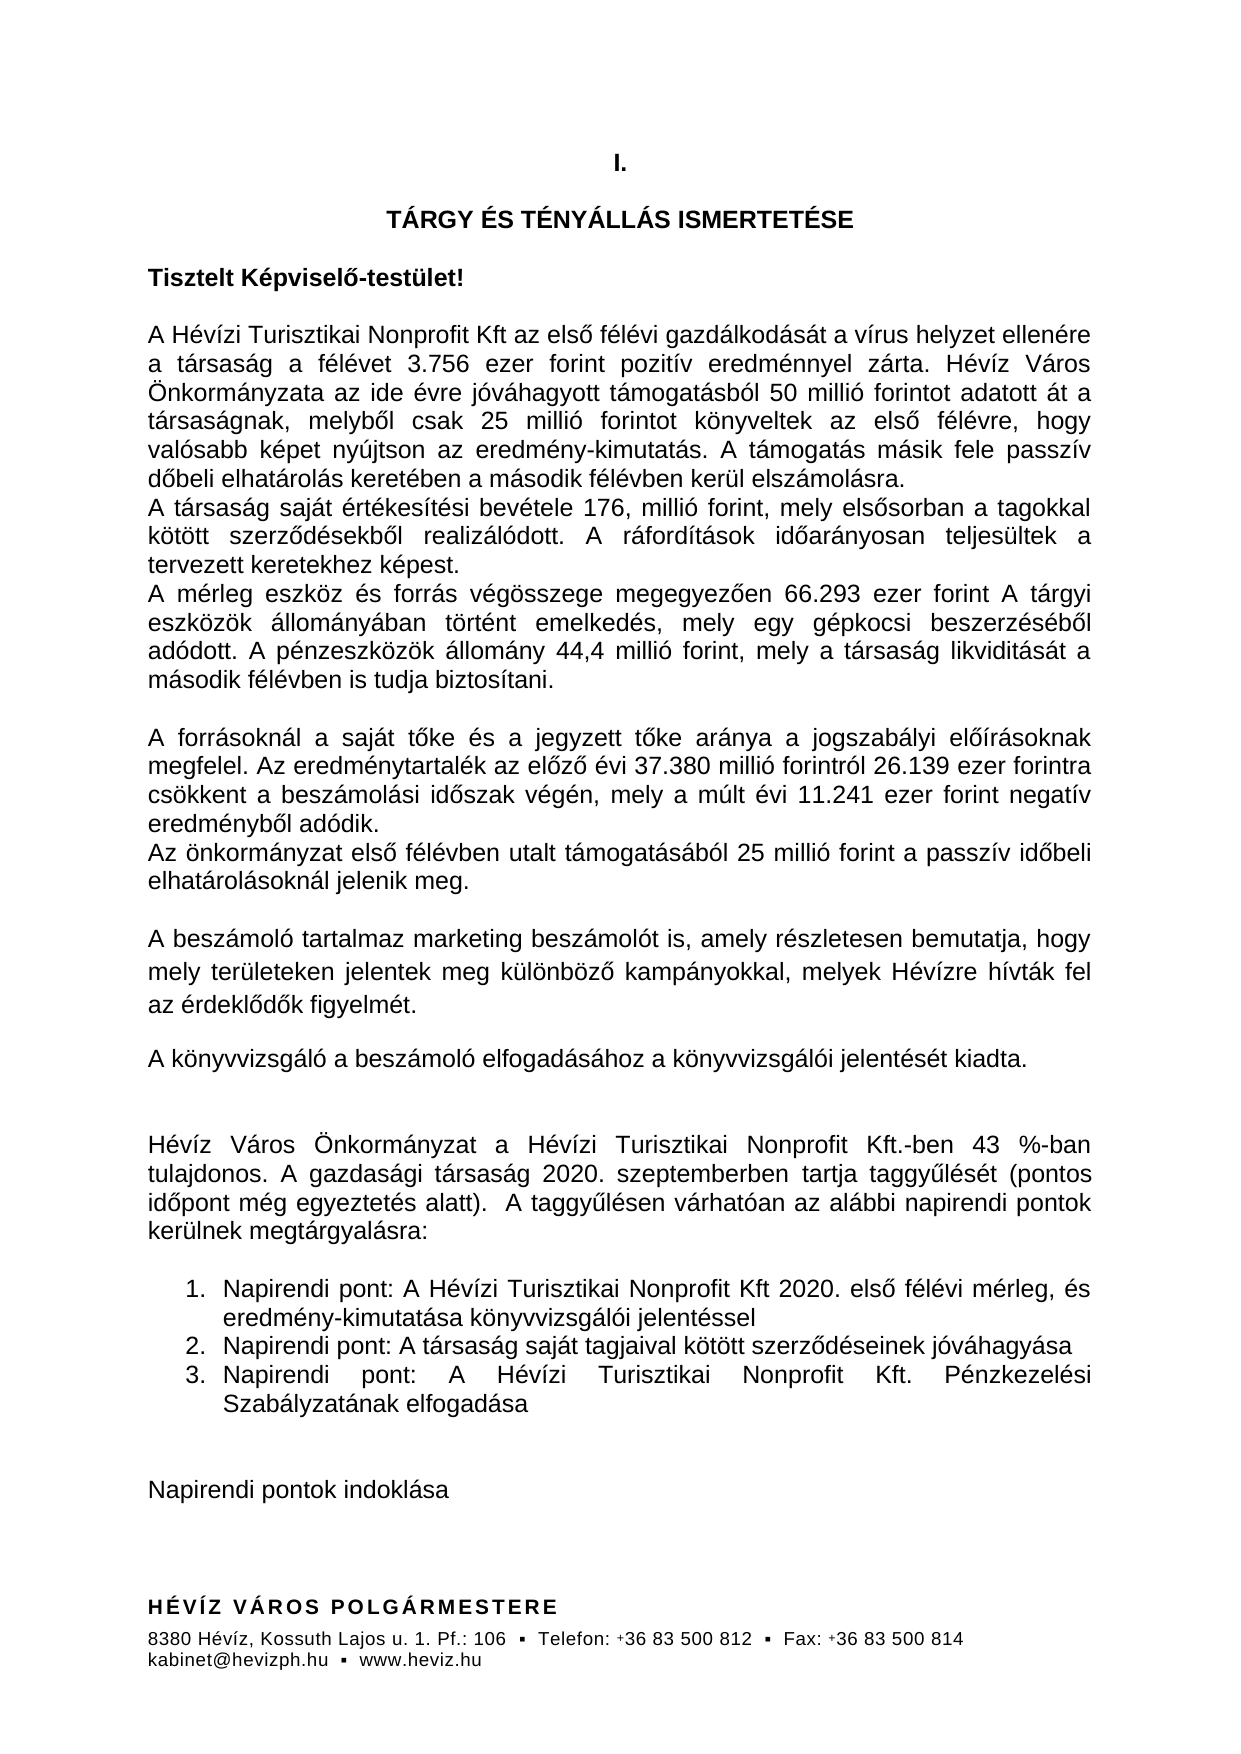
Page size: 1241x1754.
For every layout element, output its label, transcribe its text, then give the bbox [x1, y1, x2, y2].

text Napirendi pontok indoklása [148, 1475, 1093, 1504]
list Napirendi pont: A Hévízi Turisztikai Nonprofit Kft. Pénzkezelési Szabályzatának elfogadása [185, 1360, 1093, 1417]
text A forrásoknál a saját tőke és a jegyzett tőke aránya a jogszabályi előírásoknak megfelel. Az eredménytartalék az előző évi 37.380 millió forintról 26.139 ezer forintra csökkent a beszámolási időszak végén, mely a múlt évi 11.241 ezer forint negatív eredményből adódik. [148, 723, 1093, 838]
list Napirendi pont: A társaság saját tagjaival kötött szerződéseinek jóváhagyása [185, 1331, 1093, 1360]
text A Hévízi Turisztikai Nonprofit Kft az első félévi gazdálkodását a vírus helyzet ellenére a társaság a félévet 3.756 ezer forint pozitív eredménnyel zárta. Hévíz Város Önkormányzata az ide évre jóváhagyott támogatásból 50 millió forintot adatott át a társaságnak, melyből csak 25 millió forintot könyveltek az első félévre, hogy valósabb képet nyújtson az eredmény-kimutatás. A támogatás másik fele passzív dőbeli elhatárolás keretében a második félévben kerül elszámolásra. [148, 320, 1093, 493]
text Hévíz Város Önkormányzat a Hévízi Turisztikai Nonprofit Kft.-ben 43 %-ban tulajdonos. A gazdasági társaság 2020. szeptemberben tartja taggyűlését (pontos időpont még egyeztetés alatt). A taggyűlésen várhatóan az alábbi napirendi pontok kerülnek megtárgyalásra: [148, 1130, 1093, 1245]
text Az önkormányzat első félévben utalt támogatásából 25 millió forint a passzív időbeli elhatárolásoknál jelenik meg. [148, 838, 1093, 895]
text I. [148, 148, 1093, 176]
text TÁRGY ÉS TÉNYÁLLÁS ISMERTETÉSE [148, 205, 1093, 234]
text A mérleg eszköz és forrás végösszege megegyezően 66.293 ezer forint A tárgyi eszközök állományában történt emelkedés, mely egy gépkocsi beszerzéséből adódott. A pénzeszközök állomány 44,4 millió forint, mely a társaság likviditását a második félévben is tudja biztosítani. [148, 579, 1093, 694]
text A könyvvizsgáló a beszámoló elfogadásához a könyvvizsgálói jelentését kiadta. [148, 1044, 1093, 1072]
text A beszámoló tartalmaz marketing beszámolót is, amely részletesen bemutatja, hogy mely területeken jelentek meg különböző kampányokkal, melyek Hévízre hívták fel az érdeklődők figyelmét. [148, 924, 1093, 1019]
text Tisztelt Képviselő-testület! [148, 263, 1093, 291]
text A társaság saját értékesítési bevétele 176, millió forint, mely elsősorban a tagokkal kötött szerződésekből realizálódott. A ráfordítások időarányosan teljesültek a tervezett keretekhez képest. [148, 493, 1093, 579]
list Napirendi pont: A Hévízi Turisztikai Nonprofit Kft 2020. első félévi mérleg, és eredmény-kimutatása könyvvizsgálói jelentéssel [185, 1274, 1093, 1331]
